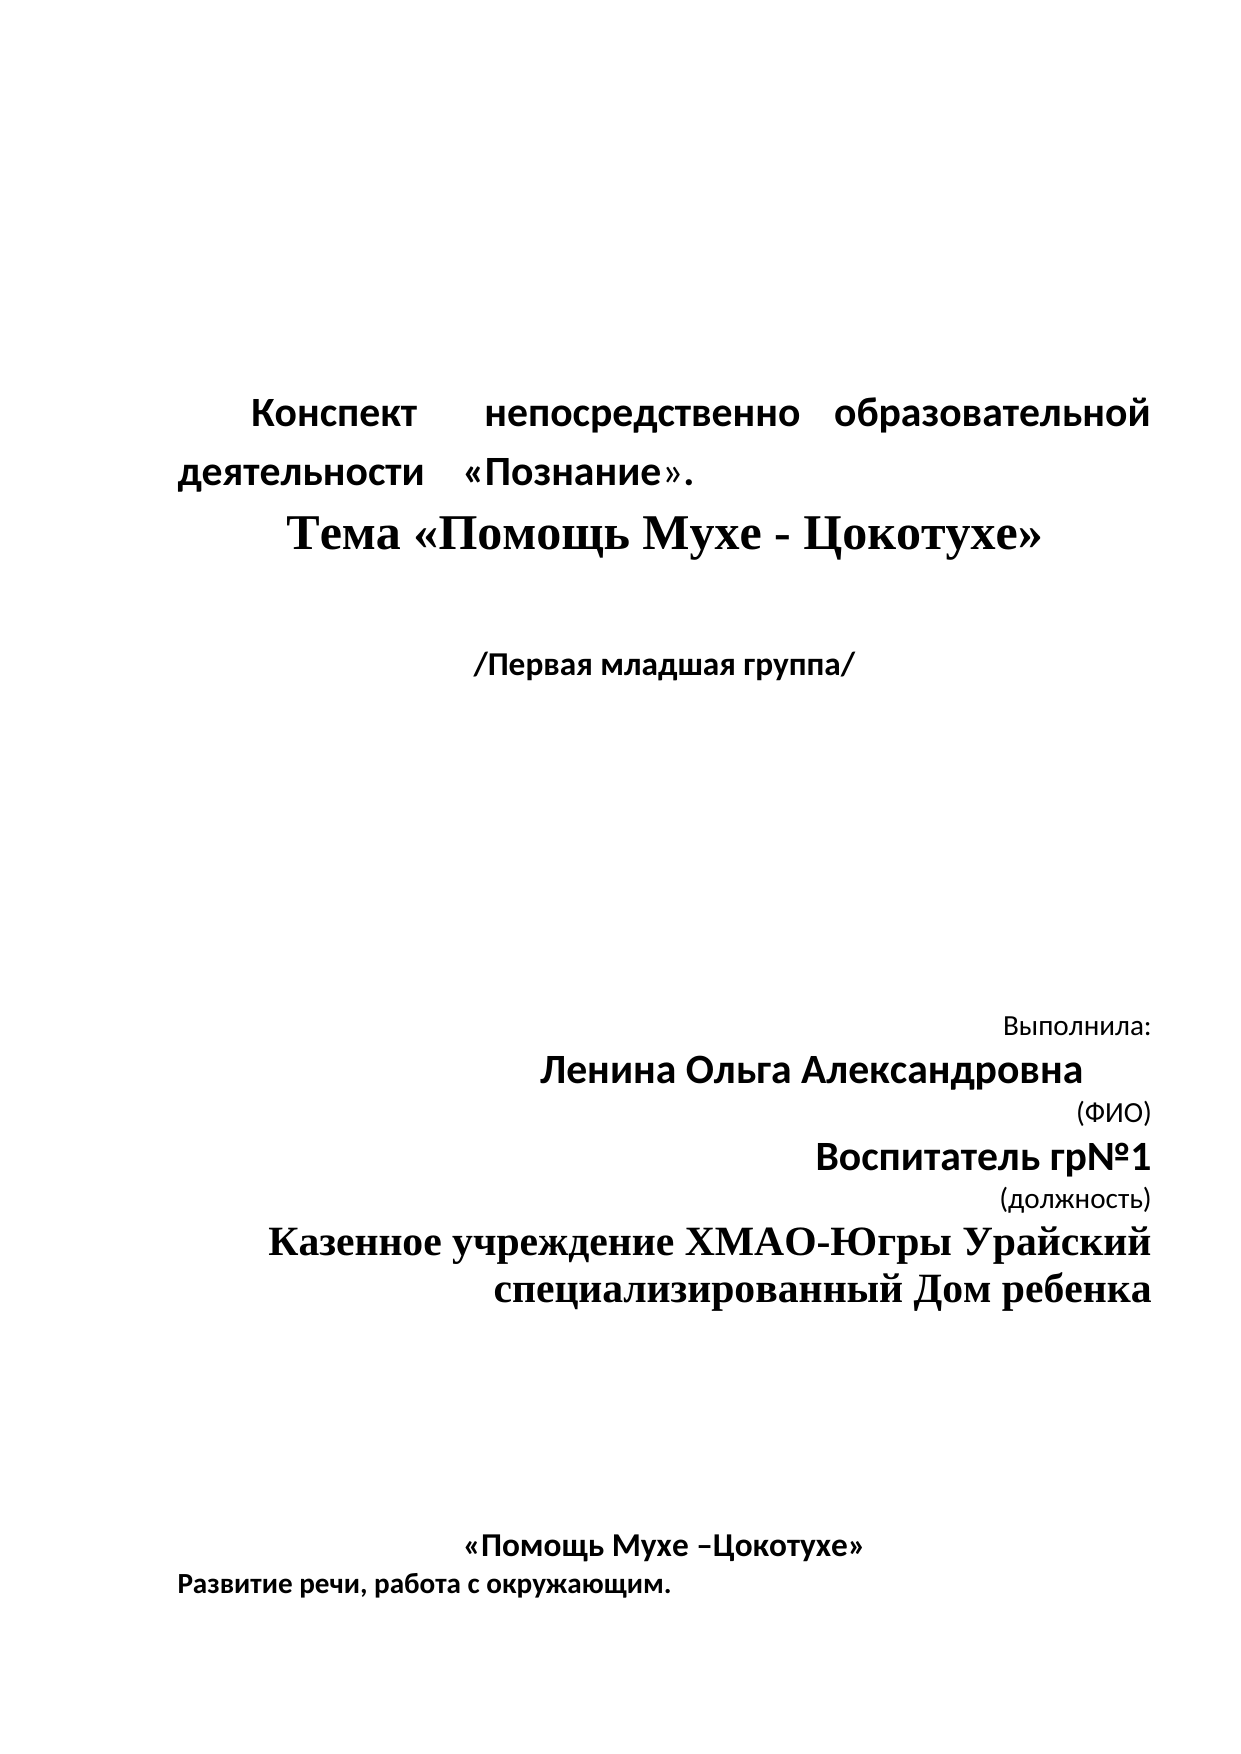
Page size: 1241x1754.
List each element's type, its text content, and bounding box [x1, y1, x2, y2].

text /Первая младшая группа/ [177, 642, 1152, 683]
text Ленина Ольга Александровна (ФИО) [177, 1043, 1152, 1129]
text «Помощь Мухе –Цокотухе» [177, 1524, 1152, 1565]
text Выполнила: [177, 1007, 1152, 1043]
text Воспитатель гр№1 [177, 1129, 1152, 1180]
text Развитие речи, работа с окружающим. [177, 1565, 1152, 1601]
text Тема «Помощь Мухе - Цокотухе» [177, 503, 1152, 561]
text Конспект непосредственно образовательной деятельности «Познание». [177, 386, 1152, 496]
text (должность) [841, 1180, 1152, 1216]
text Казенное учреждение ХМАО-Югры Урайский специализированный Дом ребенка [177, 1216, 1152, 1312]
